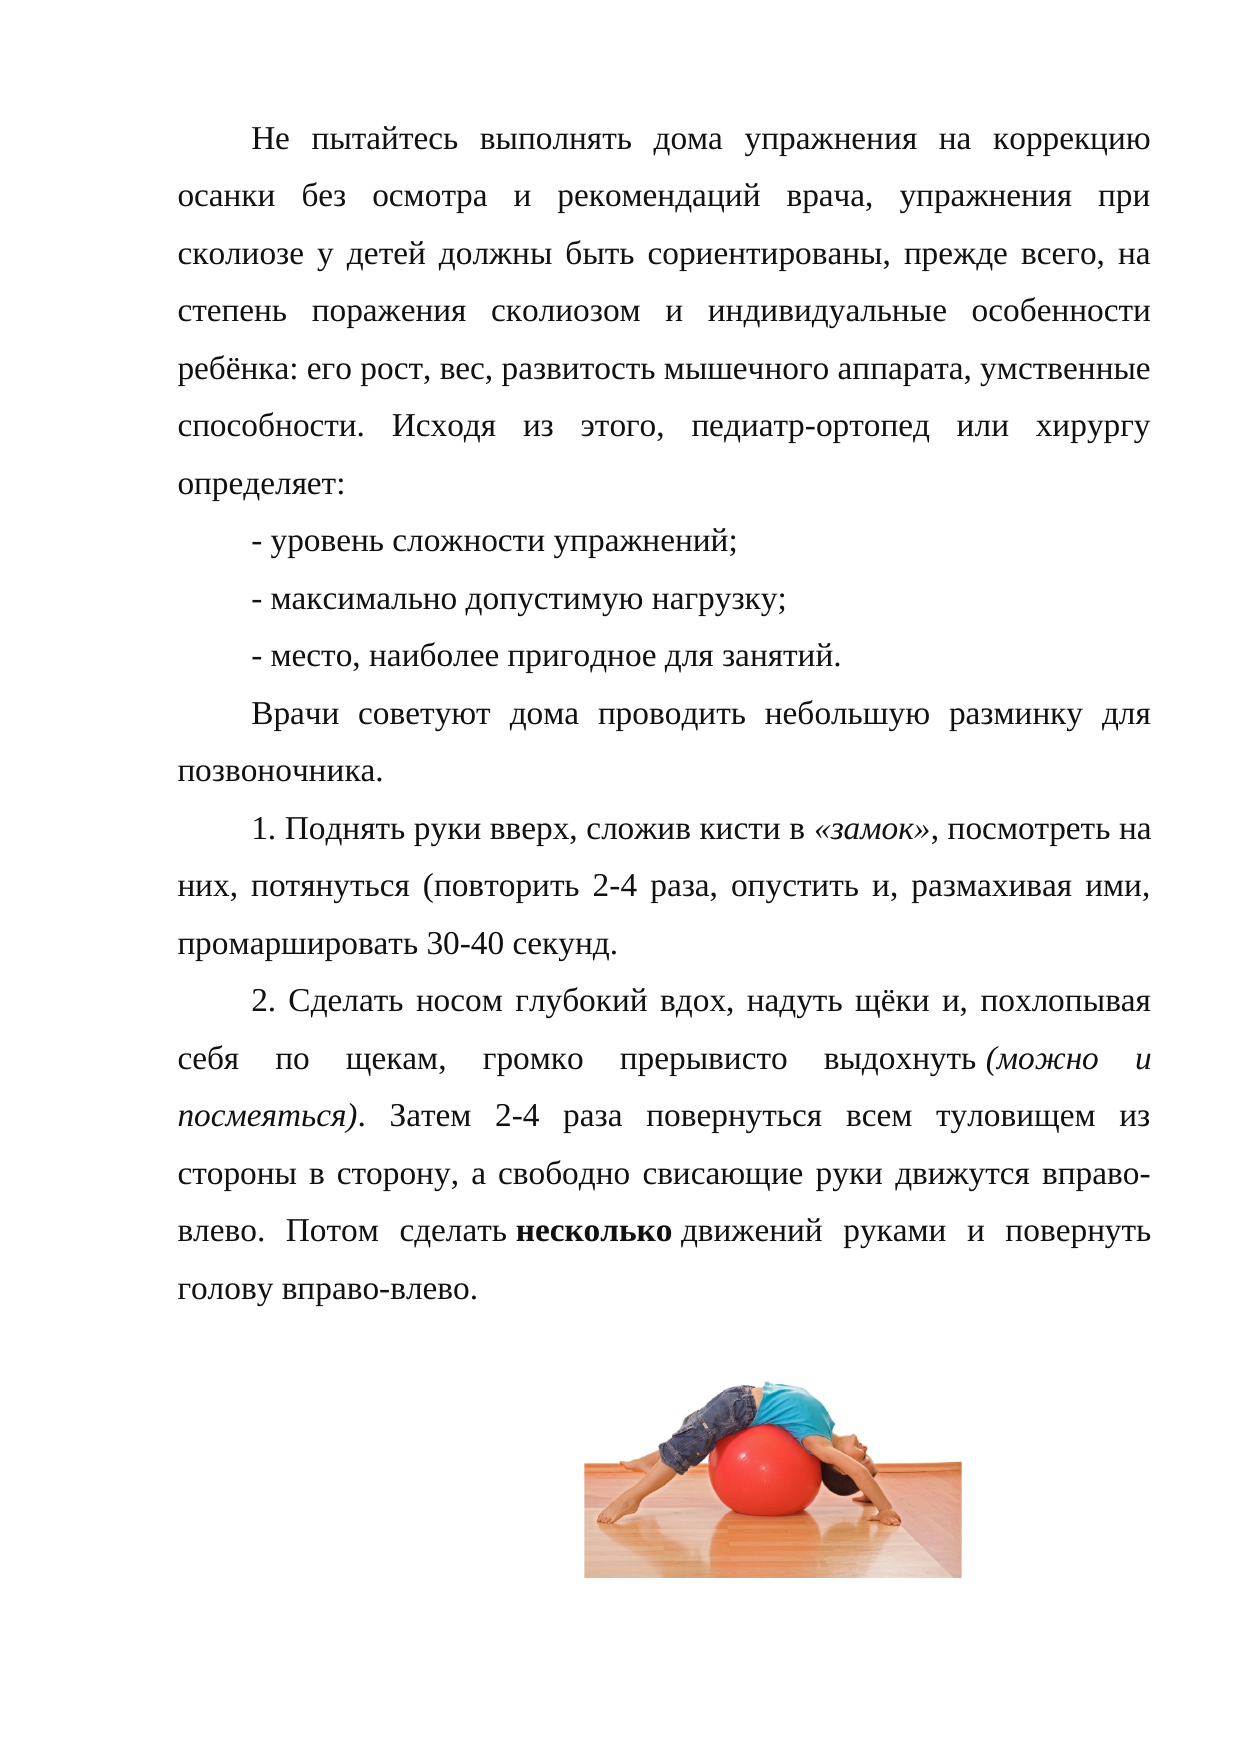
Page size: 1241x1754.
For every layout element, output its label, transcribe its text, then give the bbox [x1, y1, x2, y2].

text - уровень сложности упражнений; [177, 521, 1152, 559]
text 2. Сделать носом глубокий вдох, надуть щёки и, похлопывая себя по щекам, громко прерывисто выдохнуть (можно и посмеяться). Затем 2-4 раза повернуться всем туловищем из стороны в сторону, а свободно свисающие руки движутся вправо-влево. Потом сделать несколько движений руками и повернуть голову вправо-влево. [177, 981, 1152, 1306]
text Не пытайтесь выполнять дома упражнения на коррекцию осанки без осмотра и рекомендаций врача, упражнения при сколиозе у детей должны быть сориентированы, прежде всего, на степень поражения сколиозом и индивидуальные особенности ребёнка: его рост, вес, развитость мышечного аппарата, умственные способности. Исходя из этого, педиатр-ортопед или хирургу определяет: [177, 118, 1152, 501]
picture [584, 1325, 962, 1578]
text Врачи советуют дома проводить небольшую разминку для позвоночника. [177, 693, 1152, 789]
text - место, наиболее пригодное для занятий. [177, 636, 1152, 674]
text - максимально допустимую нагрузку; [177, 578, 1152, 616]
text 1. Поднять руки вверх, сложив кисти в «замок», посмотреть на них, потянуться (повторить 2-4 раза, опустить и, размахивая ими, промаршировать 30-40 секунд. [177, 808, 1152, 961]
